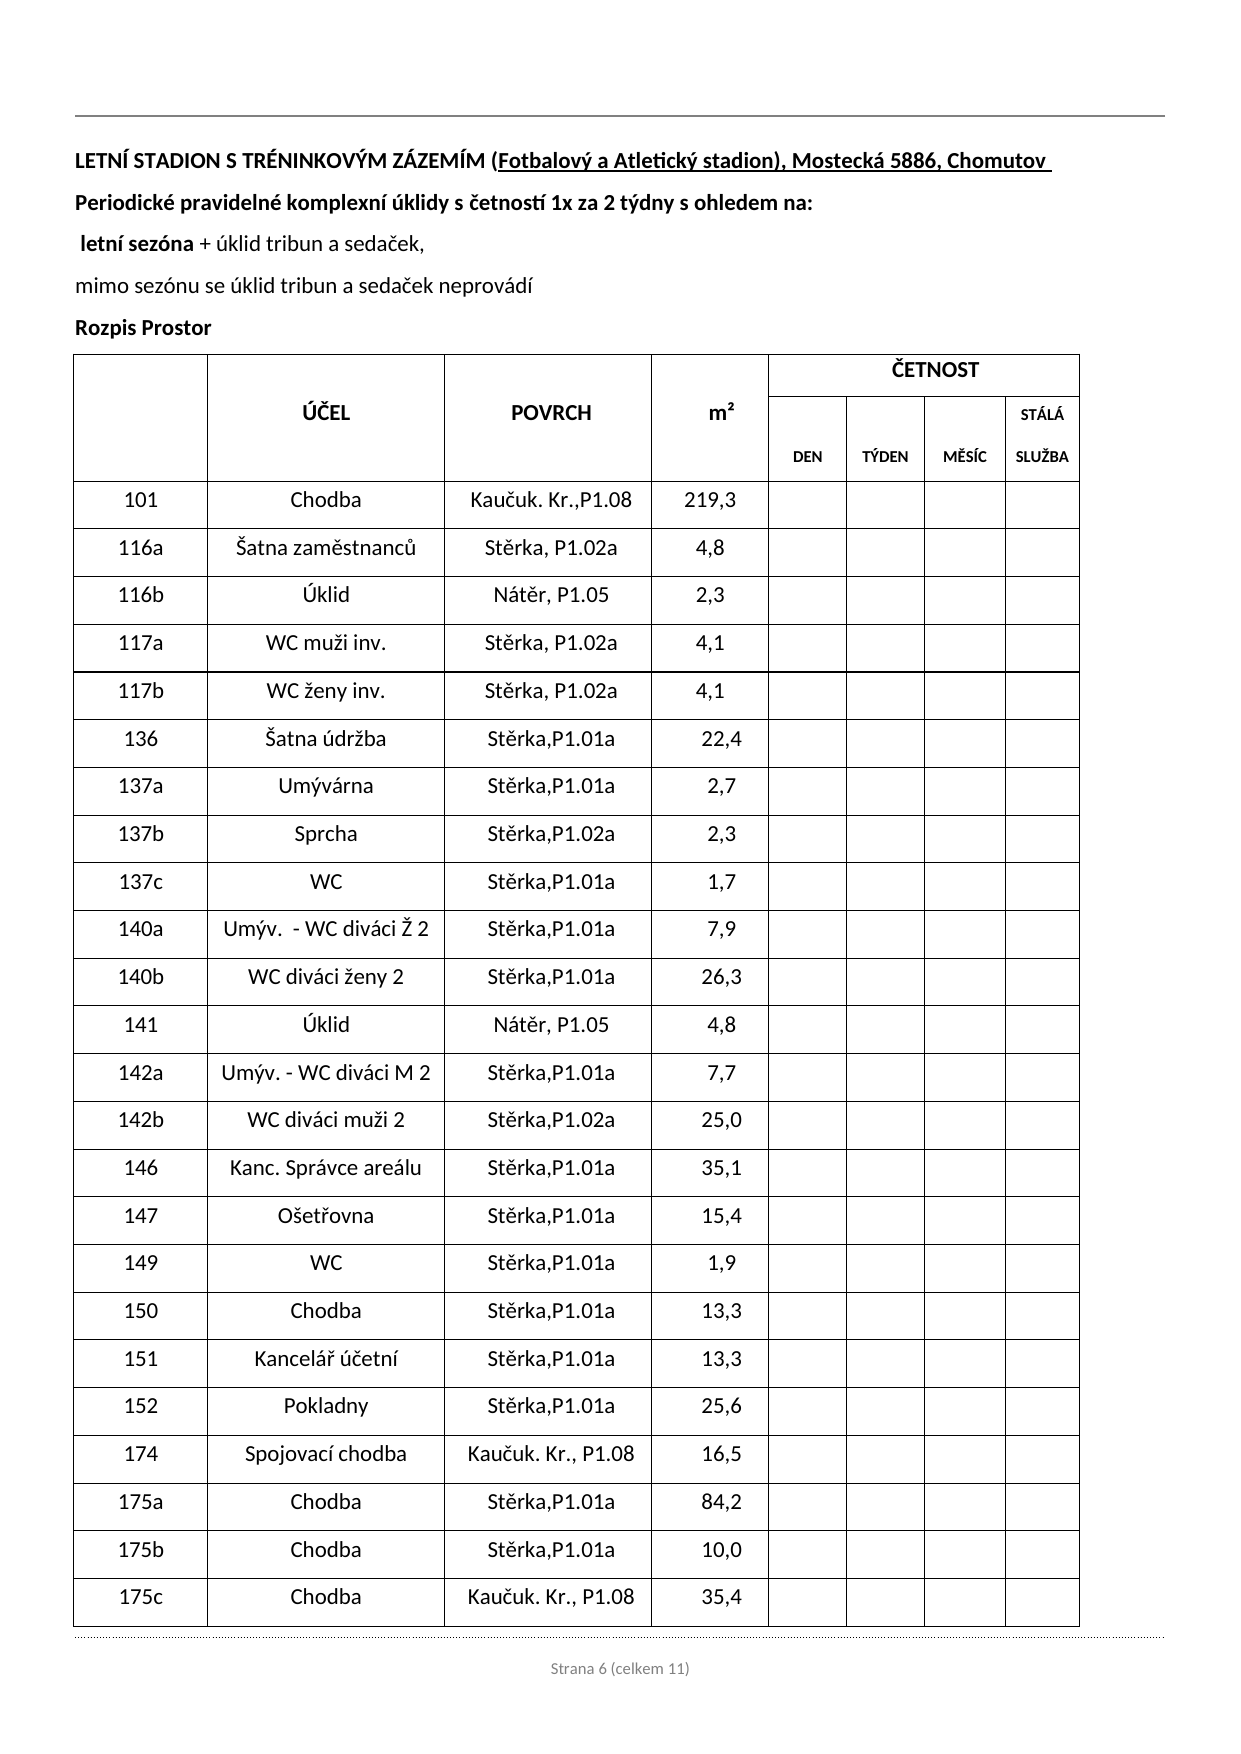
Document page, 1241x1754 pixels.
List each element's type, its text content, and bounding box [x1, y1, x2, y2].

table_cell Chodba [208, 1293, 444, 1339]
table_cell Stěrka, P1.02a [445, 529, 651, 576]
table_cell Šatna zaměstnanců [208, 529, 444, 576]
table_cell 7,9 [652, 911, 768, 958]
table_cell [925, 482, 1005, 528]
table_cell [769, 1531, 846, 1578]
table_cell Úklid [208, 577, 444, 624]
table_cell [769, 482, 846, 528]
table_cell [847, 1245, 924, 1292]
table_cell [925, 1388, 1005, 1435]
table_cell Umývárna [208, 768, 444, 814]
table_cell [847, 1388, 924, 1435]
table_cell 15,4 [652, 1197, 768, 1244]
text mimo sezónu se úklid tribun a sedaček neprovádí [75, 270, 1165, 299]
table_cell Stěrka,P1.01a [445, 1150, 651, 1196]
text Periodické pravidelné komplexní úklidy s četností 1x za 2 týdny s ohledem na: [75, 187, 1165, 216]
table_cell Stěrka,P1.01a [445, 1293, 651, 1339]
table_cell 175a [74, 1484, 207, 1530]
table_cell 137a [74, 768, 207, 814]
table_cell [769, 673, 846, 719]
table_cell [925, 529, 1005, 576]
table_cell DEN [769, 397, 846, 481]
table_cell [769, 1197, 846, 1244]
table_cell Úklid [208, 1006, 444, 1053]
table_cell 84,2 [652, 1484, 768, 1530]
table_cell WC muži inv. [208, 625, 444, 671]
table_cell 35,1 [652, 1150, 768, 1196]
table_cell [847, 863, 924, 910]
table_cell [1006, 1388, 1079, 1435]
table_cell [925, 1006, 1005, 1053]
table_cell 150 [74, 1293, 207, 1339]
table_cell [847, 1484, 924, 1530]
table_cell Umýv. - WC diváci M 2 [208, 1054, 444, 1101]
table_cell [925, 1340, 1005, 1387]
table_cell 151 [74, 1340, 207, 1387]
table_cell [1006, 482, 1079, 528]
table_cell [925, 768, 1005, 814]
table_header ÚČEL [208, 355, 444, 481]
table_cell WC diváci muži 2 [208, 1102, 444, 1148]
table_cell [1006, 863, 1079, 910]
table_cell 7,7 [652, 1054, 768, 1101]
table_cell [1006, 1150, 1079, 1196]
table_cell [769, 1102, 846, 1148]
table_cell 117b [74, 673, 207, 719]
table_cell 4,1 [652, 673, 768, 719]
table_cell 137c [74, 863, 207, 910]
table_cell STÁLÁ SLUŽBA [1006, 397, 1079, 481]
table_cell Stěrka,P1.01a [445, 863, 651, 910]
table_cell 2,3 [652, 816, 768, 862]
table_cell 219,3 [652, 482, 768, 528]
table_cell [847, 1436, 924, 1482]
table_cell [769, 1436, 846, 1482]
table_header m² [652, 355, 768, 481]
table_cell 175b [74, 1531, 207, 1578]
table_cell Stěrka,P1.02a [445, 1102, 651, 1148]
table_cell 22,4 [652, 720, 768, 767]
table_cell [847, 911, 924, 958]
table_cell Pokladny [208, 1388, 444, 1435]
table_cell [847, 482, 924, 528]
table_cell Stěrka,P1.01a [445, 1197, 651, 1244]
table_cell Kaučuk. Kr.,P1.08 [445, 482, 651, 528]
table_cell Šatna údržba [208, 720, 444, 767]
table_cell 25,6 [652, 1388, 768, 1435]
table_cell [769, 720, 846, 767]
table_cell [847, 1006, 924, 1053]
table_cell Kanc. Správce areálu [208, 1150, 444, 1196]
table_cell Stěrka,P1.02a [445, 816, 651, 862]
table_cell [847, 577, 924, 624]
table_cell Kaučuk. Kr., P1.08 [445, 1579, 651, 1626]
table_cell [925, 863, 1005, 910]
table_cell WC ženy inv. [208, 673, 444, 719]
table_cell [1006, 1006, 1079, 1053]
table_cell 4,8 [652, 529, 768, 576]
table_cell 136 [74, 720, 207, 767]
table_cell Stěrka, P1.02a [445, 673, 651, 719]
table_header POVRCH [445, 355, 651, 481]
table_cell [1006, 720, 1079, 767]
table_cell [925, 720, 1005, 767]
table_cell 140a [74, 911, 207, 958]
text letní sezóna + úklid tribun a sedaček, [75, 228, 1165, 258]
table_cell [847, 1579, 924, 1626]
table_cell [1006, 1436, 1079, 1482]
table_cell Spojovací chodba [208, 1436, 444, 1482]
table_cell 101 [74, 482, 207, 528]
table_cell [1006, 625, 1079, 671]
table_cell 2,7 [652, 768, 768, 814]
table_cell Chodba [208, 1579, 444, 1626]
table_cell 10,0 [652, 1531, 768, 1578]
table_cell Stěrka,P1.01a [445, 959, 651, 1005]
table_cell 13,3 [652, 1340, 768, 1387]
table_cell 117a [74, 625, 207, 671]
table_cell [769, 1579, 846, 1626]
table_cell Nátěr, P1.05 [445, 1006, 651, 1053]
table_cell Kaučuk. Kr., P1.08 [445, 1436, 651, 1482]
table_cell [769, 577, 846, 624]
table_cell 13,3 [652, 1293, 768, 1339]
table_cell [925, 1436, 1005, 1482]
table_cell 149 [74, 1245, 207, 1292]
table_cell 16,5 [652, 1436, 768, 1482]
table_cell Stěrka,P1.01a [445, 1245, 651, 1292]
table_cell Ošetřovna [208, 1197, 444, 1244]
table_cell [1006, 959, 1079, 1005]
table_cell Chodba [208, 1531, 444, 1578]
table_cell [847, 673, 924, 719]
table_cell Stěrka,P1.01a [445, 1054, 651, 1101]
table_cell Umýv. - WC diváci Ž 2 [208, 911, 444, 958]
table_cell [769, 1245, 846, 1292]
table_cell [847, 625, 924, 671]
table_cell [769, 1340, 846, 1387]
table_cell Stěrka,P1.01a [445, 768, 651, 814]
table_cell [769, 1054, 846, 1101]
table_cell [925, 1579, 1005, 1626]
table_cell TÝDEN [847, 397, 924, 481]
table_cell [925, 1531, 1005, 1578]
table_cell [1006, 1102, 1079, 1148]
table_cell 140b [74, 959, 207, 1005]
table_cell [1006, 1484, 1079, 1530]
text LETNÍ STADION S TRÉNINKOVÝM ZÁZEMÍM (Fotbalový a Atletický stadion), Mostecká 5886, Chomutov [75, 145, 1165, 174]
table_cell [847, 1197, 924, 1244]
table_cell [1006, 1245, 1079, 1292]
table_cell 116b [74, 577, 207, 624]
text Rozpis Prostor [75, 312, 1165, 341]
table_cell 174 [74, 1436, 207, 1482]
table_cell 4,1 [652, 625, 768, 671]
table_cell [1006, 577, 1079, 624]
table_cell [847, 959, 924, 1005]
table_cell Stěrka,P1.01a [445, 720, 651, 767]
table_cell Stěrka,P1.01a [445, 1388, 651, 1435]
table_cell Stěrka,P1.01a [445, 1340, 651, 1387]
table_cell [847, 1531, 924, 1578]
table_cell Chodba [208, 1484, 444, 1530]
table_cell [769, 959, 846, 1005]
table_cell Nátěr, P1.05 [445, 577, 651, 624]
table_cell [847, 1102, 924, 1148]
table_cell [1006, 673, 1079, 719]
table_cell [925, 1245, 1005, 1292]
table_cell WC diváci ženy 2 [208, 959, 444, 1005]
table_cell [847, 529, 924, 576]
table_cell 142b [74, 1102, 207, 1148]
table_cell [1006, 1531, 1079, 1578]
table_cell 137b [74, 816, 207, 862]
table_cell 116a [74, 529, 207, 576]
table_cell 25,0 [652, 1102, 768, 1148]
table_cell Stěrka,P1.01a [445, 1531, 651, 1578]
table_cell [1006, 1340, 1079, 1387]
table_cell [925, 1293, 1005, 1339]
table_cell [769, 863, 846, 910]
table_cell Stěrka,P1.01a [445, 911, 651, 958]
table_cell Stěrka, P1.02a [445, 625, 651, 671]
table_cell [925, 911, 1005, 958]
table_header [74, 355, 207, 481]
table_cell [769, 768, 846, 814]
table_cell [769, 625, 846, 671]
table_cell [847, 768, 924, 814]
table_cell 152 [74, 1388, 207, 1435]
table_cell [1006, 911, 1079, 958]
table_cell [769, 816, 846, 862]
table_cell Kancelář účetní [208, 1340, 444, 1387]
table_cell [769, 1484, 846, 1530]
table_cell [925, 959, 1005, 1005]
table_cell 2,3 [652, 577, 768, 624]
table_cell [769, 529, 846, 576]
table_cell [1006, 529, 1079, 576]
table_cell [925, 1054, 1005, 1101]
table_cell Stěrka,P1.01a [445, 1484, 651, 1530]
table_cell [769, 1150, 846, 1196]
table_cell Chodba [208, 482, 444, 528]
table_cell 146 [74, 1150, 207, 1196]
table_cell [847, 1054, 924, 1101]
table_cell [1006, 1197, 1079, 1244]
table_cell [847, 720, 924, 767]
table_cell 1,7 [652, 863, 768, 910]
table_cell WC [208, 863, 444, 910]
table_cell 35,4 [652, 1579, 768, 1626]
table_cell [769, 911, 846, 958]
table_cell [925, 673, 1005, 719]
table_cell 147 [74, 1197, 207, 1244]
table_cell [925, 1484, 1005, 1530]
table_cell [769, 1388, 846, 1435]
table_cell MĚSÍC [925, 397, 1005, 481]
table_cell [925, 577, 1005, 624]
table_cell [769, 1293, 846, 1339]
table_header ČETNOST [769, 355, 1079, 396]
table_cell 4,8 [652, 1006, 768, 1053]
table_cell [847, 816, 924, 862]
table_cell [847, 1150, 924, 1196]
table_cell [925, 1102, 1005, 1148]
table_cell [925, 816, 1005, 862]
table_cell [1006, 816, 1079, 862]
table_cell 26,3 [652, 959, 768, 1005]
table_cell 141 [74, 1006, 207, 1053]
table_cell [847, 1340, 924, 1387]
table_cell [925, 1150, 1005, 1196]
table_cell [1006, 1579, 1079, 1626]
table_cell WC [208, 1245, 444, 1292]
table_cell [925, 625, 1005, 671]
table_cell [847, 1293, 924, 1339]
table_cell [769, 1006, 846, 1053]
table_cell [925, 1197, 1005, 1244]
table_cell 1,9 [652, 1245, 768, 1292]
table_cell Sprcha [208, 816, 444, 862]
table_cell [1006, 768, 1079, 814]
table_cell 175c [74, 1579, 207, 1626]
table_cell [1006, 1293, 1079, 1339]
table_cell 142a [74, 1054, 207, 1101]
table_cell [1006, 1054, 1079, 1101]
